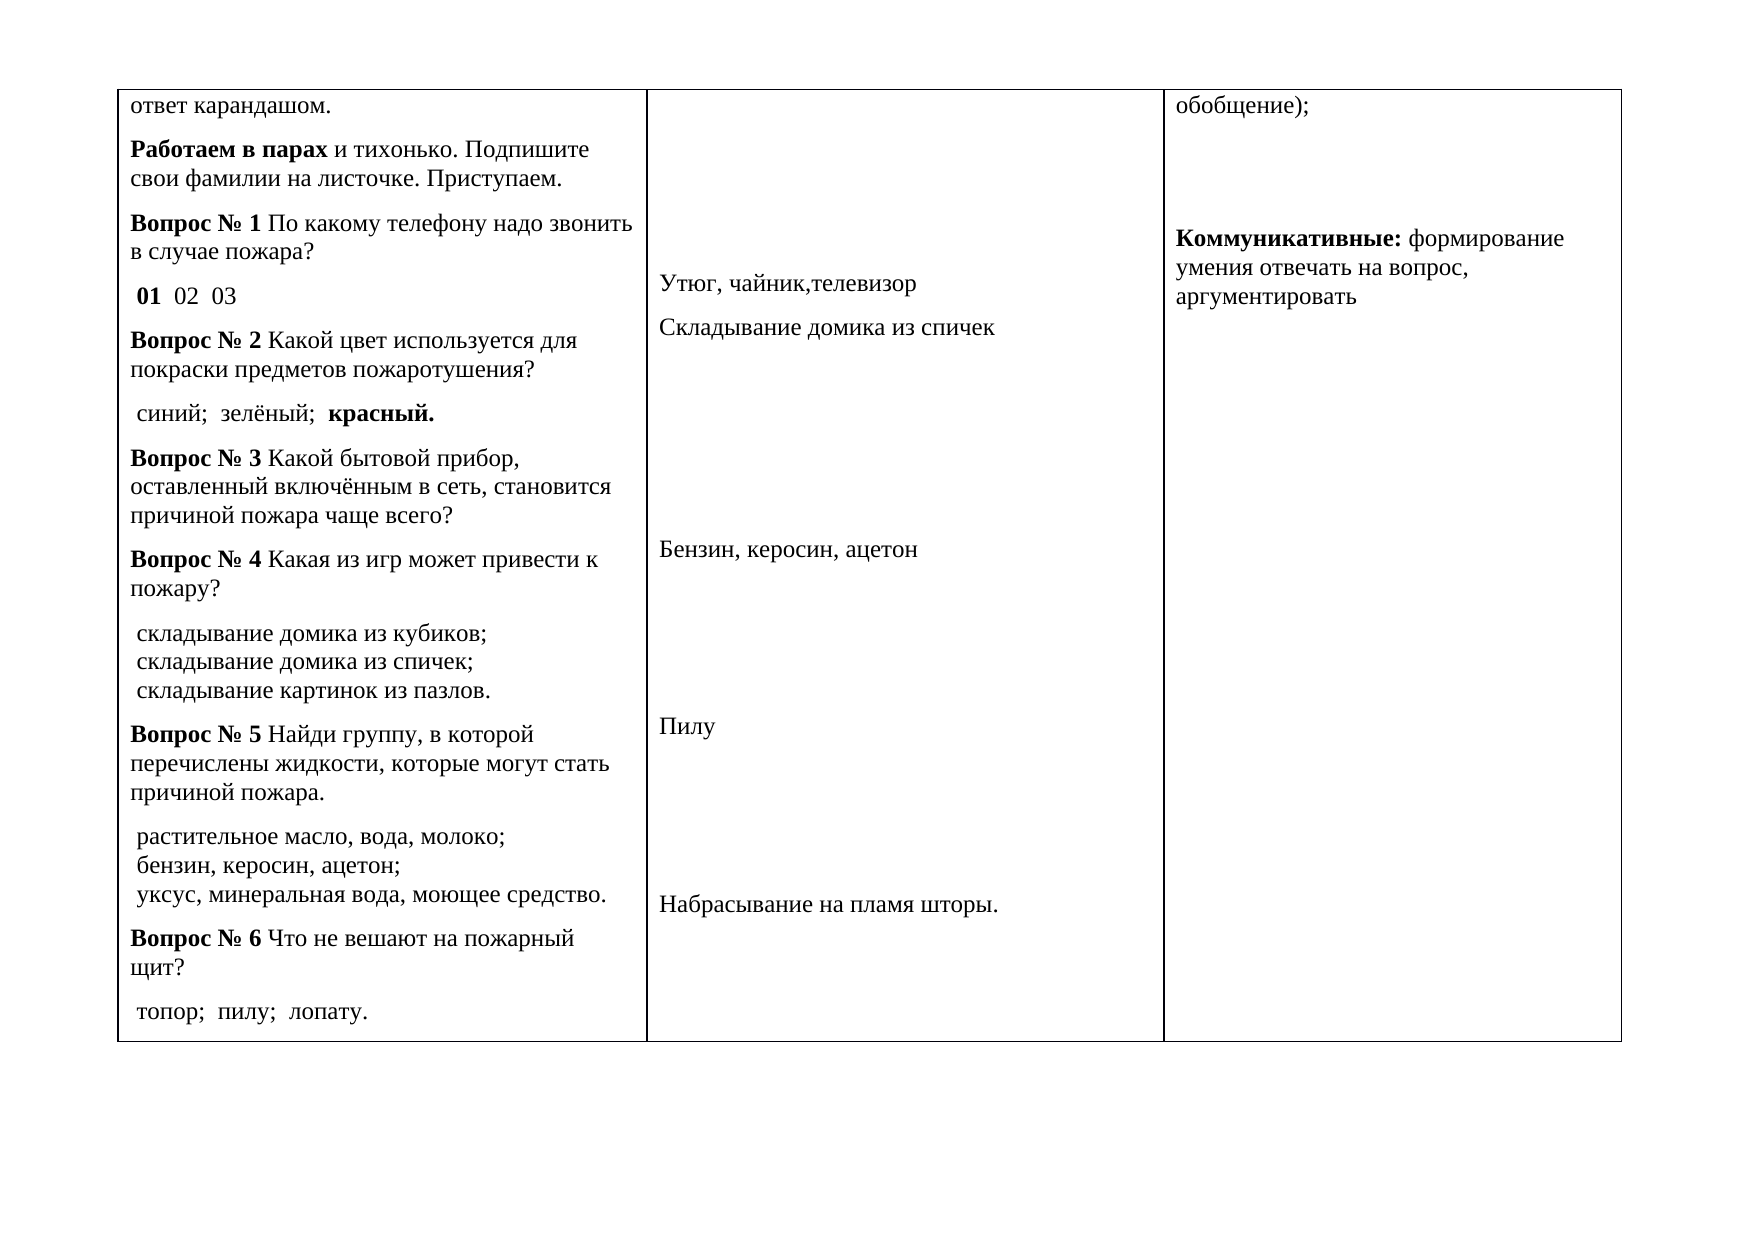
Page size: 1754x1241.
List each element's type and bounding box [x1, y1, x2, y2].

table_cell [119, 90, 646, 1041]
table_cell [648, 90, 1163, 1041]
table_cell [1165, 90, 1621, 1041]
